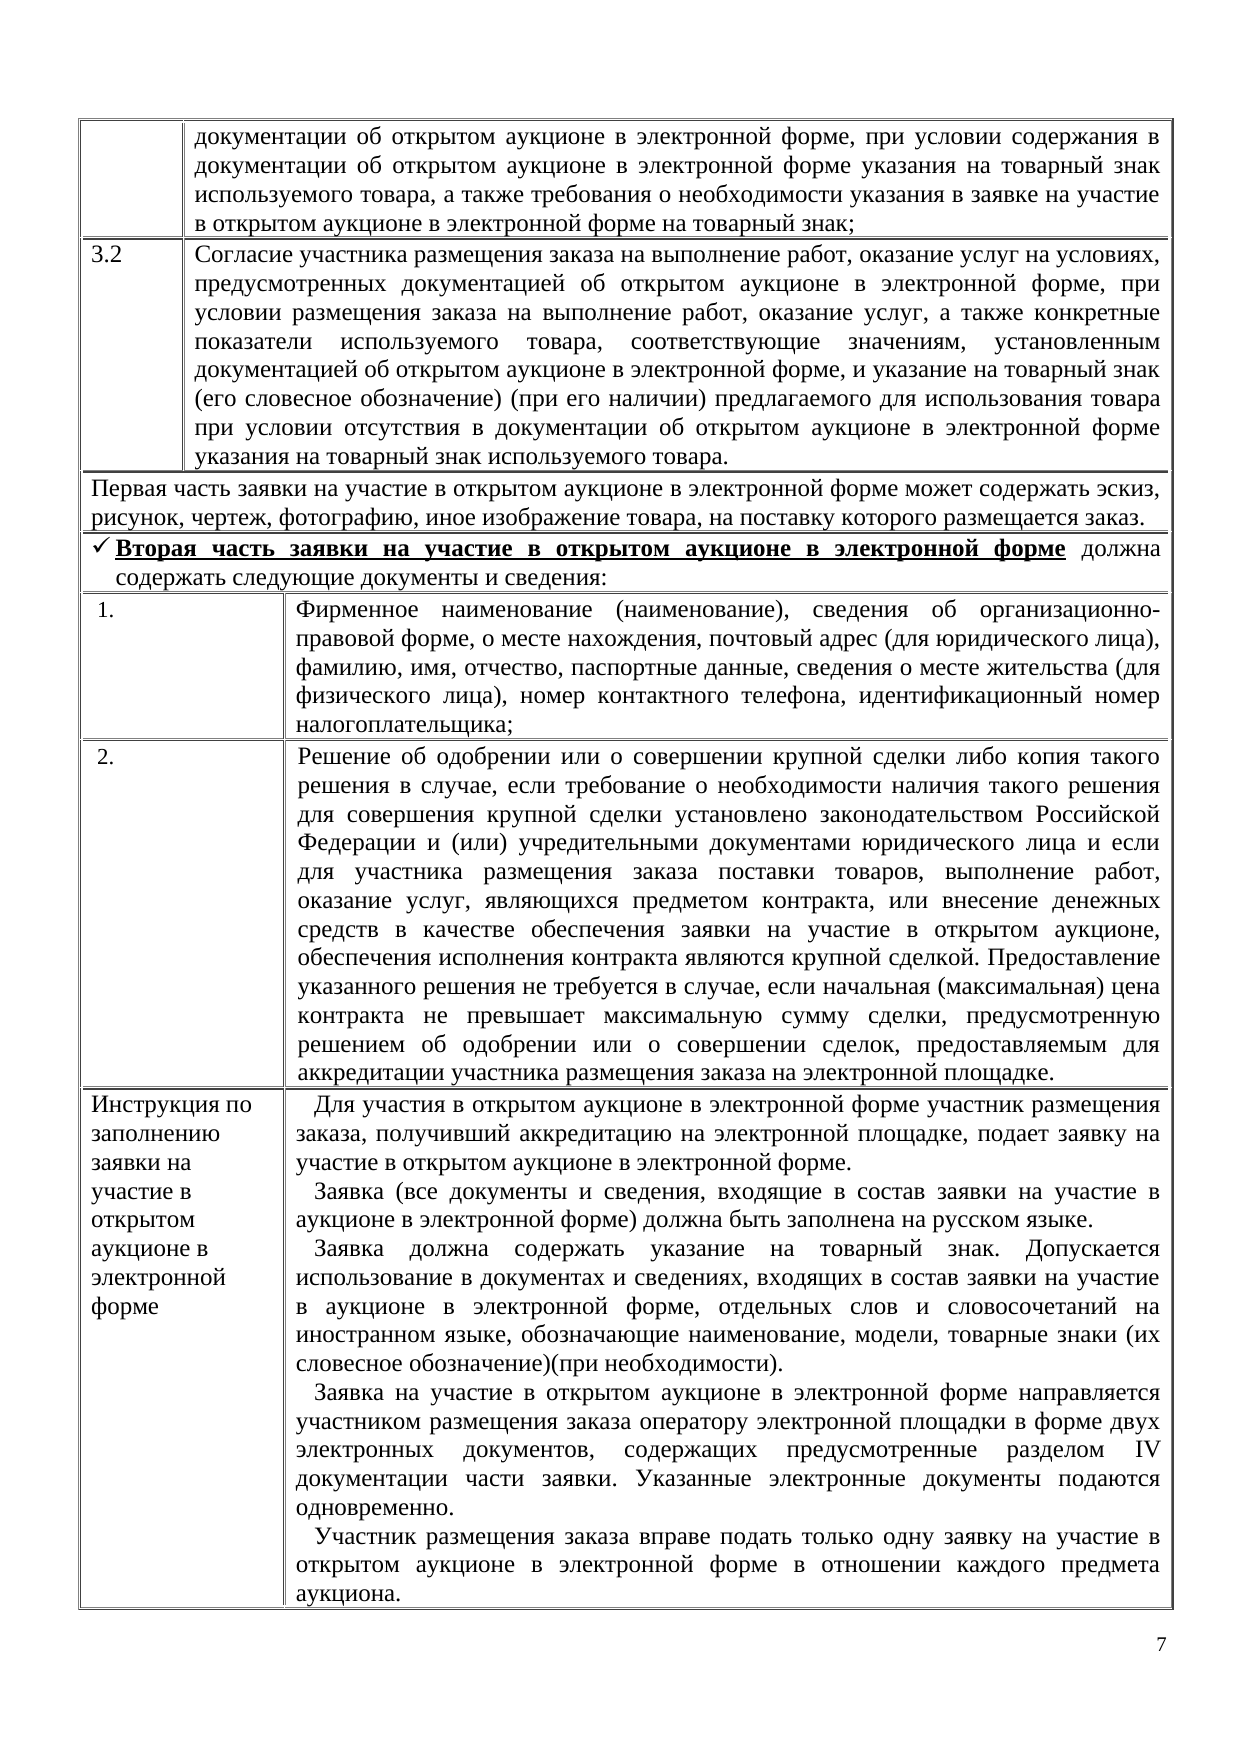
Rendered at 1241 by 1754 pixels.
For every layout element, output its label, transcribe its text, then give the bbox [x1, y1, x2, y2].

table_cell Согласие участника размещения заказа на выполнение работ, оказание услуг на условиях, предусмотренных документацией об открытом аукционе в электронной форме, при условии размещения заказа на выполнение работ, оказание услуг, а также конкретные показатели используемого товара, соответствующие значениям, установленным документацией об открытом аукционе в электронной форме, и указание на товарный знак (его словесное обозначение) (при его наличии) предлагаемого для использования товара при условии отсутствия в документации об открытом аукционе в электронной форме указания на товарный знак используемого товара. [183, 236, 1172, 469]
table_cell Решение об одобрении или о совершении крупной сделки либо копия такого решения в случае, если требование о необходимости наличия такого решения для совершения крупной сделки установлено законодательством Российской Федерации и (или) учредительными документами юридического лица и если для участника размещения заказа поставки товаров, выполнение работ, оказание услуг, являющихся предметом контракта, или внесение денежных средств в качестве обеспечения заявки на участие в открытом аукционе, обеспечения исполнения контракта являются крупной сделкой. Предоставление указанного решения не требуется в случае, если начальная (максимальная) цена контракта не превышает максимальную сумму сделки, предусмотренную решением об одобрении или о совершении сделок, предоставляемым для аккредитации участника размещения заказа на электронной площадке. [286, 738, 1171, 1086]
table_cell [81, 738, 283, 1086]
table_cell [81, 591, 283, 738]
table_cell Вторая часть заявки на участие в открытом аукционе в электронной форме должна содержать следующие документы и сведения: [80, 530, 1172, 591]
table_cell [81, 1086, 284, 1607]
table_cell 3.2 [80, 236, 183, 469]
table_cell 3.1 [81, 121, 183, 236]
table_cell Фирменное наименование (наименование), сведения об организационно-правовой форме, о месте нахождения, почтовый адрес (для юридического лица), фамилию, имя, отчество, паспортные данные, сведения о месте жительства (для физического лица), номер контактного телефона, идентификационный номер налогоплательщика; [286, 591, 1171, 738]
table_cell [183, 121, 1171, 236]
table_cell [284, 1086, 1171, 1607]
table_cell Первая часть заявки на участие в открытом аукционе в электронной форме может содержать эскиз, рисунок, чертеж, фотографию, иное изображение товара, на поставку которого размещается заказ. [80, 470, 1172, 530]
